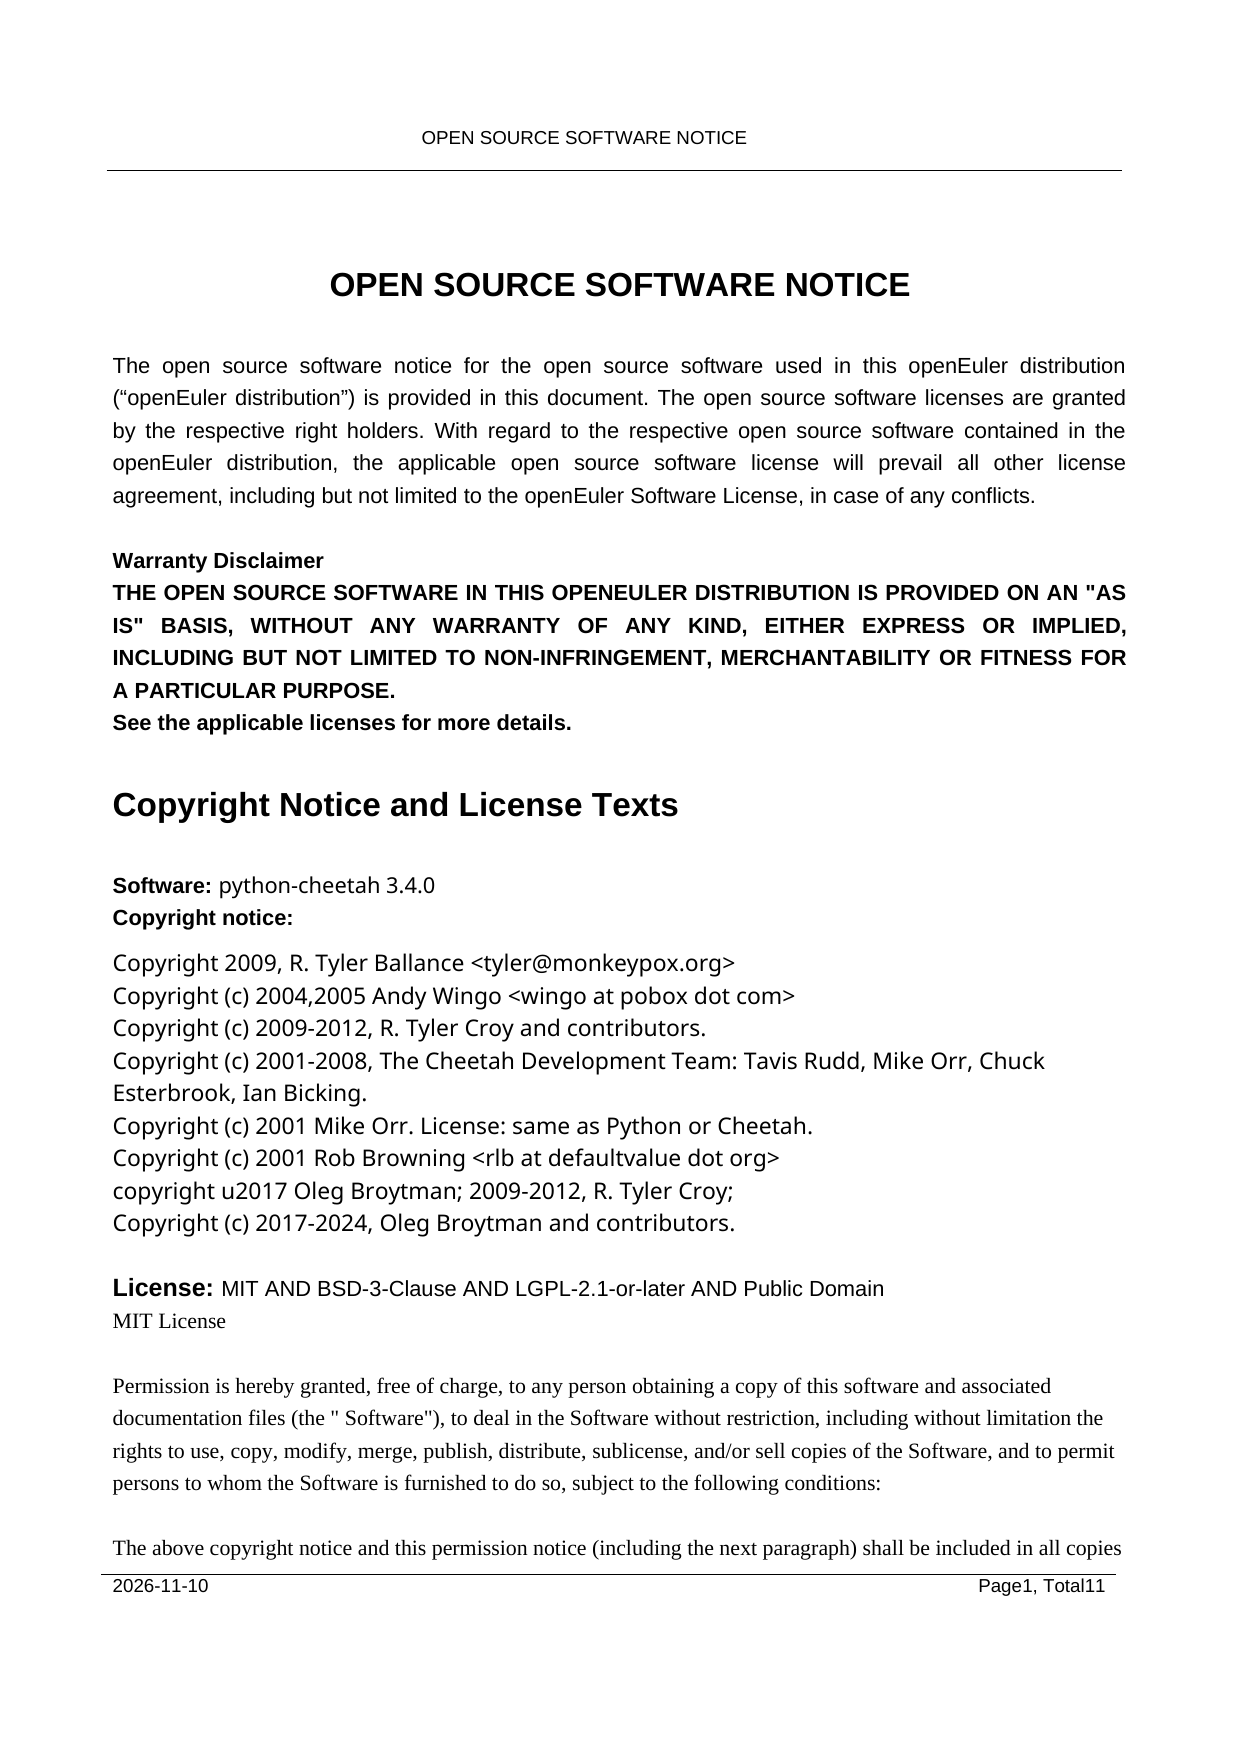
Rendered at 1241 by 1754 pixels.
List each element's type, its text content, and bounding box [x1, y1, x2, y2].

text Copyright notice: [112, 901, 1128, 934]
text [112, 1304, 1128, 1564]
text Copyright 2009, R. Tyler Ballance <tyler@monkeypox.org> Copyright (c) 2004,2005 Andy Wingo <wingo at pobox dot com> Copyright (c) 2009-2012, R. Tyler Croy and contributors. Copyright (c) 2001-2008, The Cheetah Development Team: Tavis Rudd, Mike Orr, Chuck Esterbrook, Ian Bicking. Copyright (c) 2001 Mike Orr. License: same as Python or Cheetah. Copyright (c) 2001 Rob Browning <rlb at defaultvalue dot org> copyright u2017 Oleg Broytman; 2009-2012, R. Tyler Croy; Copyright (c) 2017-2024, Oleg Broytman and contributors. [112, 947, 1128, 1272]
title Software: python-cheetah 3.4.0 [112, 869, 1128, 901]
text Warranty Disclaimer [112, 544, 1128, 576]
text THE OPEN SOURCE SOFTWARE IN THIS OPENEULER DISTRIBUTION IS PROVIDED ON AN "AS IS" BASIS, WITHOUT ANY WARRANTY OF ANY KIND, EITHER EXPRESS OR IMPLIED, INCLUDING BUT NOT LIMITED TO NON-INFRINGEMENT, MERCHANTABILITY OR FITNESS FOR A PARTICULAR PURPOSE. See the applicable licenses for more details. [112, 576, 1128, 739]
text License: MIT AND BSD-3-Clause AND LGPL-2.1-or-later AND Public Domain [112, 1272, 1128, 1304]
text The open source software notice for the open source software used in this openEuler distribution (“openEuler distribution”) is provided in this document. The open source software licenses are granted by the respective right holders. With regard to the respective open source software contained in the openEuler distribution, the applicable open source software license will prevail all other license agreement, including but not limited to the openEuler Software License, in case of any conflicts. [112, 349, 1128, 511]
text Copyright Notice and License Texts [112, 771, 1128, 836]
text OPEN SOURCE SOFTWARE NOTICE [112, 251, 1128, 316]
